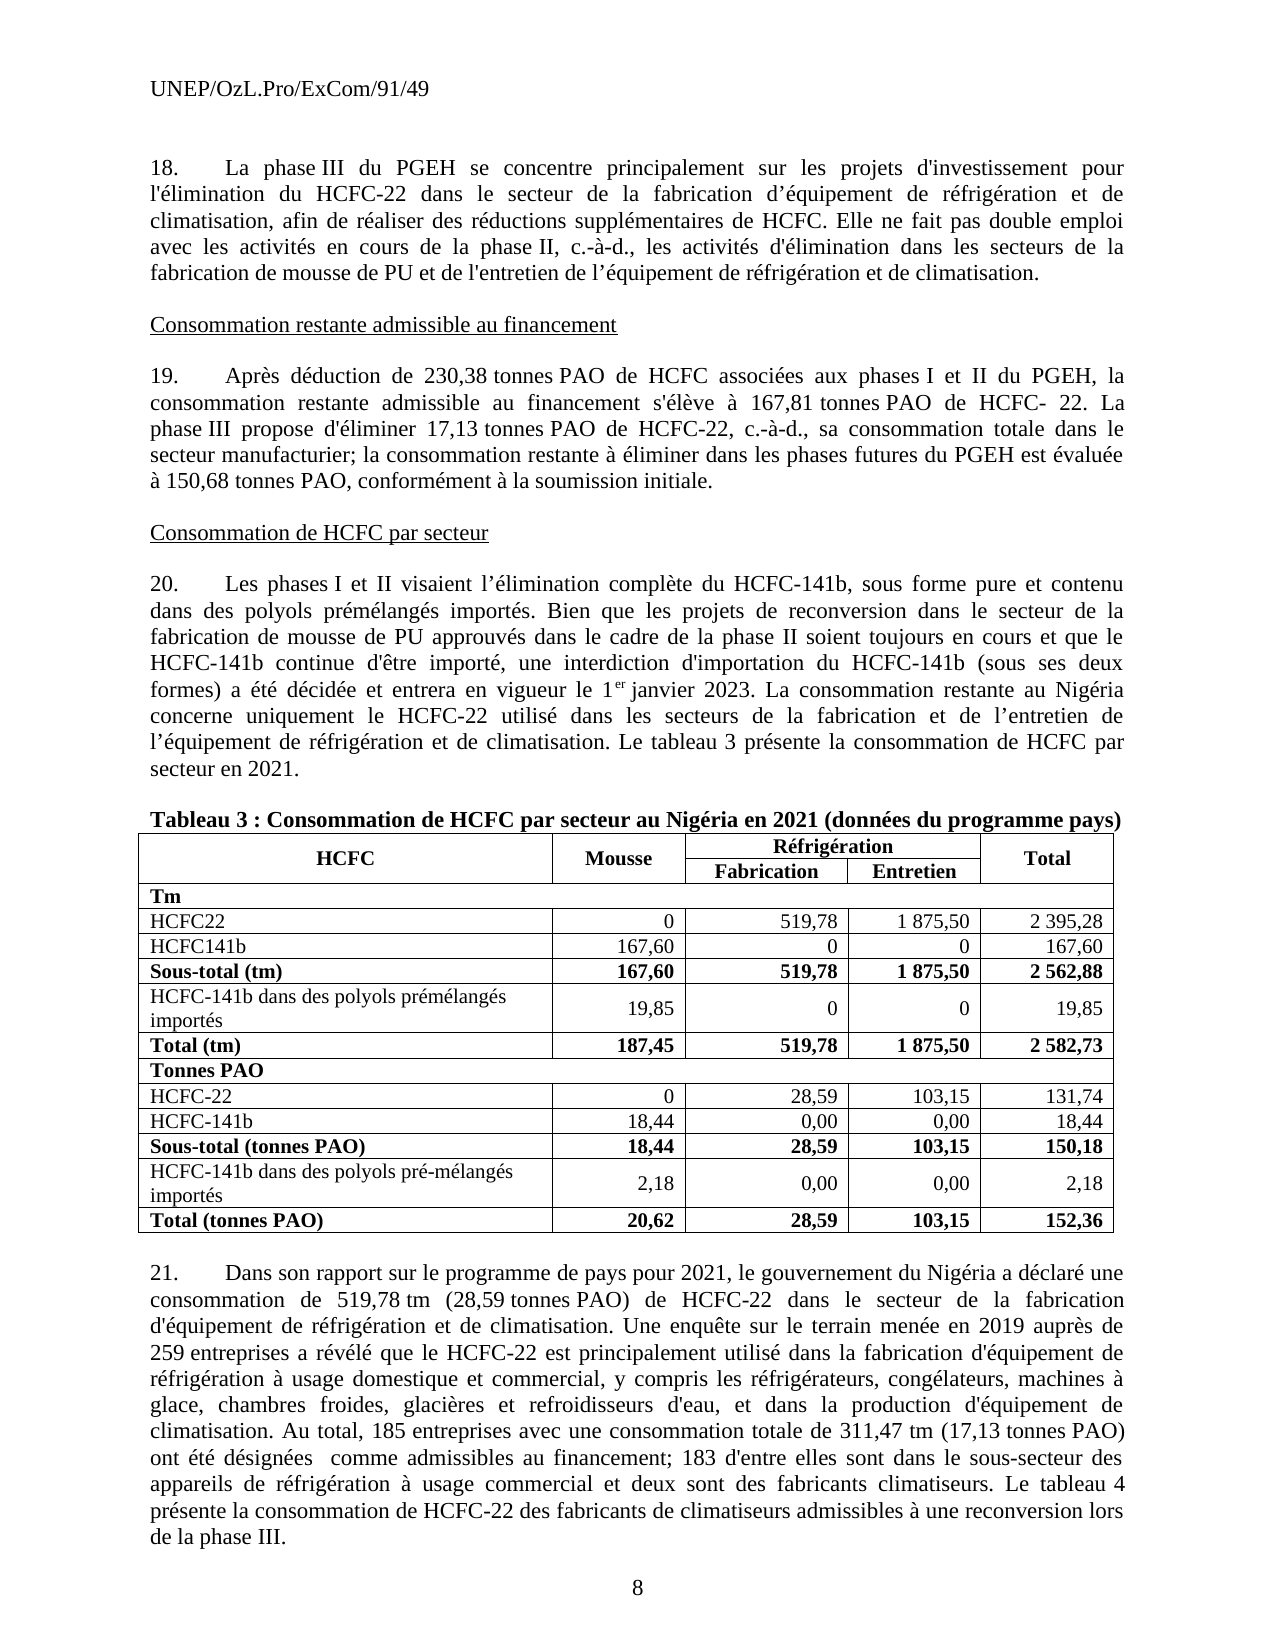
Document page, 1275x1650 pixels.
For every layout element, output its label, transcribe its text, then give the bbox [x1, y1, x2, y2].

table_header Total [981, 834, 1113, 883]
table_cell 18,44 [553, 1134, 685, 1158]
table_cell 18,44 [981, 1109, 1113, 1133]
table_cell 0,00 [686, 1109, 848, 1133]
table_cell 28,59 [686, 1208, 848, 1232]
table_cell HCFC-141b dans des polyols pré-mélangés importés [139, 1159, 552, 1207]
table_cell 150,18 [981, 1134, 1113, 1158]
table_cell 19,85 [553, 984, 685, 1032]
table_cell 0,00 [849, 1109, 980, 1133]
table_cell HCFC-141b dans des polyols prémélangés importés [139, 984, 552, 1032]
table_cell 1 875,50 [849, 959, 980, 983]
table_cell 519,78 [686, 959, 848, 983]
table_cell Tonnes PAO [139, 1059, 1113, 1082]
table_cell 0 [849, 934, 980, 958]
table_cell HCFC-22 [139, 1084, 552, 1108]
text Tableau 3 : Consommation de HCFC par secteur au Nigéria en 2021 (données du programme pays) [150, 806, 1125, 832]
table_cell Sous-total (tonnes PAO) [139, 1134, 552, 1158]
table_cell 2 395,28 [981, 909, 1113, 933]
table_cell 28,59 [686, 1084, 848, 1108]
table_cell 28,59 [686, 1134, 848, 1158]
table_cell Entretien [848, 859, 980, 883]
table_cell 2,18 [981, 1159, 1113, 1207]
table_cell Tm [139, 884, 1113, 908]
table_cell 0 [849, 984, 980, 1032]
subtitle La phase III du PGEH se concentre principalement sur les projets d'investissement pour l'élimination du HCFC-22 dans le secteur de la fabrication d’équipement de réfrigération et de climatisation, afin de réaliser des réductions supplémentaires de HCFC. Elle ne fait pas double emploi avec les activités en cours de la phase II, c.-à-d., les activités d'élimination dans les secteurs de la fabrication de mousse de PU et de l'entretien de l’équipement de réfrigération et de climatisation. [150, 154, 1125, 286]
table_cell 103,15 [849, 1134, 980, 1158]
table_cell 1 875,50 [849, 909, 980, 933]
table_cell 103,15 [849, 1208, 980, 1232]
text Consommation restante admissible au financement [150, 311, 1125, 337]
table_cell 2 562,88 [981, 959, 1113, 983]
table_header Réfrigération [686, 834, 980, 858]
subtitle Après déduction de 230,38 tonnes PAO de HCFC associées aux phases I et II du PGEH, la consommation restante admissible au financement s'élève à 167,81 tonnes PAO de HCFC- 22. La phase III propose d'éliminer 17,13 tonnes PAO de HCFC-22, c.-à-d., sa consommation totale dans le secteur manufacturier; la consommation restante à éliminer dans les phases futures du PGEH est évaluée à 150,68 tonnes PAO, conformément à la soumission initiale. [150, 362, 1125, 494]
table_cell Fabrication [686, 859, 847, 883]
text Consommation de HCFC par secteur [150, 519, 1125, 545]
table_cell 131,74 [981, 1084, 1113, 1108]
table_cell Sous-total (tm) [139, 959, 552, 983]
table_cell 2 582,73 [981, 1033, 1113, 1057]
table_cell 0 [553, 1084, 685, 1108]
table_cell HCFC22 [139, 909, 552, 933]
table_cell 0,00 [849, 1159, 980, 1207]
table_cell 167,60 [553, 934, 685, 958]
table_cell 18,44 [553, 1109, 685, 1133]
table_cell 0 [686, 934, 848, 958]
table_cell 19,85 [981, 984, 1113, 1032]
table_cell Total (tonnes PAO) [139, 1208, 552, 1232]
table_cell 2,18 [553, 1159, 685, 1207]
table_cell 103,15 [849, 1084, 980, 1108]
table_cell 20,62 [553, 1208, 685, 1232]
table_cell HCFC141b [139, 934, 552, 958]
table_cell 1 875,50 [849, 1033, 980, 1057]
table_cell HCFC-141b [139, 1109, 552, 1133]
subtitle Dans son rapport sur le programme de pays pour 2021, le gouvernement du Nigéria a déclaré une consommation de 519,78 tm (28,59 tonnes PAO) de HCFC-22 dans le secteur de la fabrication d'équipement de réfrigération et de climatisation. Une enquête sur le terrain menée en 2019 auprès de 259 entreprises a révélé que le HCFC-22 est principalement utilisé dans la fabrication d'équipement de réfrigération à usage domestique et commercial, y compris les réfrigérateurs, congélateurs, machines à glace, chambres froides, glacières et refroidisseurs d'eau, et dans la production d'équipement de climatisation. Au total, 185 entreprises avec une consommation totale de 311,47 tm (17,13 tonnes PAO) ont été désignées comme admissibles au financement; 183 d'entre elles sont dans le sous-secteur des appareils de réfrigération à usage commercial et deux sont des fabricants climatiseurs. Le tableau 4 présente la consommation de HCFC-22 des fabricants de climatiseurs admissibles à une reconversion lors de la phase III. [150, 1259, 1125, 1549]
subtitle Les phases I et II visaient l’élimination complète du HCFC-141b, sous forme pure et contenu dans des polyols prémélangés importés. Bien que les projets de reconversion dans le secteur de la fabrication de mousse de PU approuvés dans le cadre de la phase II soient toujours en cours et que le HCFC-141b continue d'être importé, une interdiction d'importation du HCFC-141b (sous ses deux formes) a été décidée et entrera en vigueur le 1er janvier 2023. La consommation restante au Nigéria concerne uniquement le HCFC-22 utilisé dans les secteurs de la fabrication et de l’entretien de l’équipement de réfrigération et de climatisation. Le tableau 3 présente la consommation de HCFC par secteur en 2021. [150, 570, 1125, 781]
table_cell 167,60 [553, 959, 685, 983]
table_cell 0 [686, 984, 848, 1032]
table_header HCFC [139, 834, 552, 883]
table_cell 187,45 [553, 1033, 685, 1057]
table_cell Total (tm) [139, 1033, 552, 1057]
table_cell 0,00 [686, 1159, 848, 1207]
table_cell 167,60 [981, 934, 1113, 958]
table_header Mousse [553, 834, 685, 883]
table_cell 0 [553, 909, 685, 933]
table_cell 152,36 [981, 1208, 1113, 1232]
table_cell 519,78 [686, 1033, 848, 1057]
table_cell 519,78 [686, 909, 848, 933]
